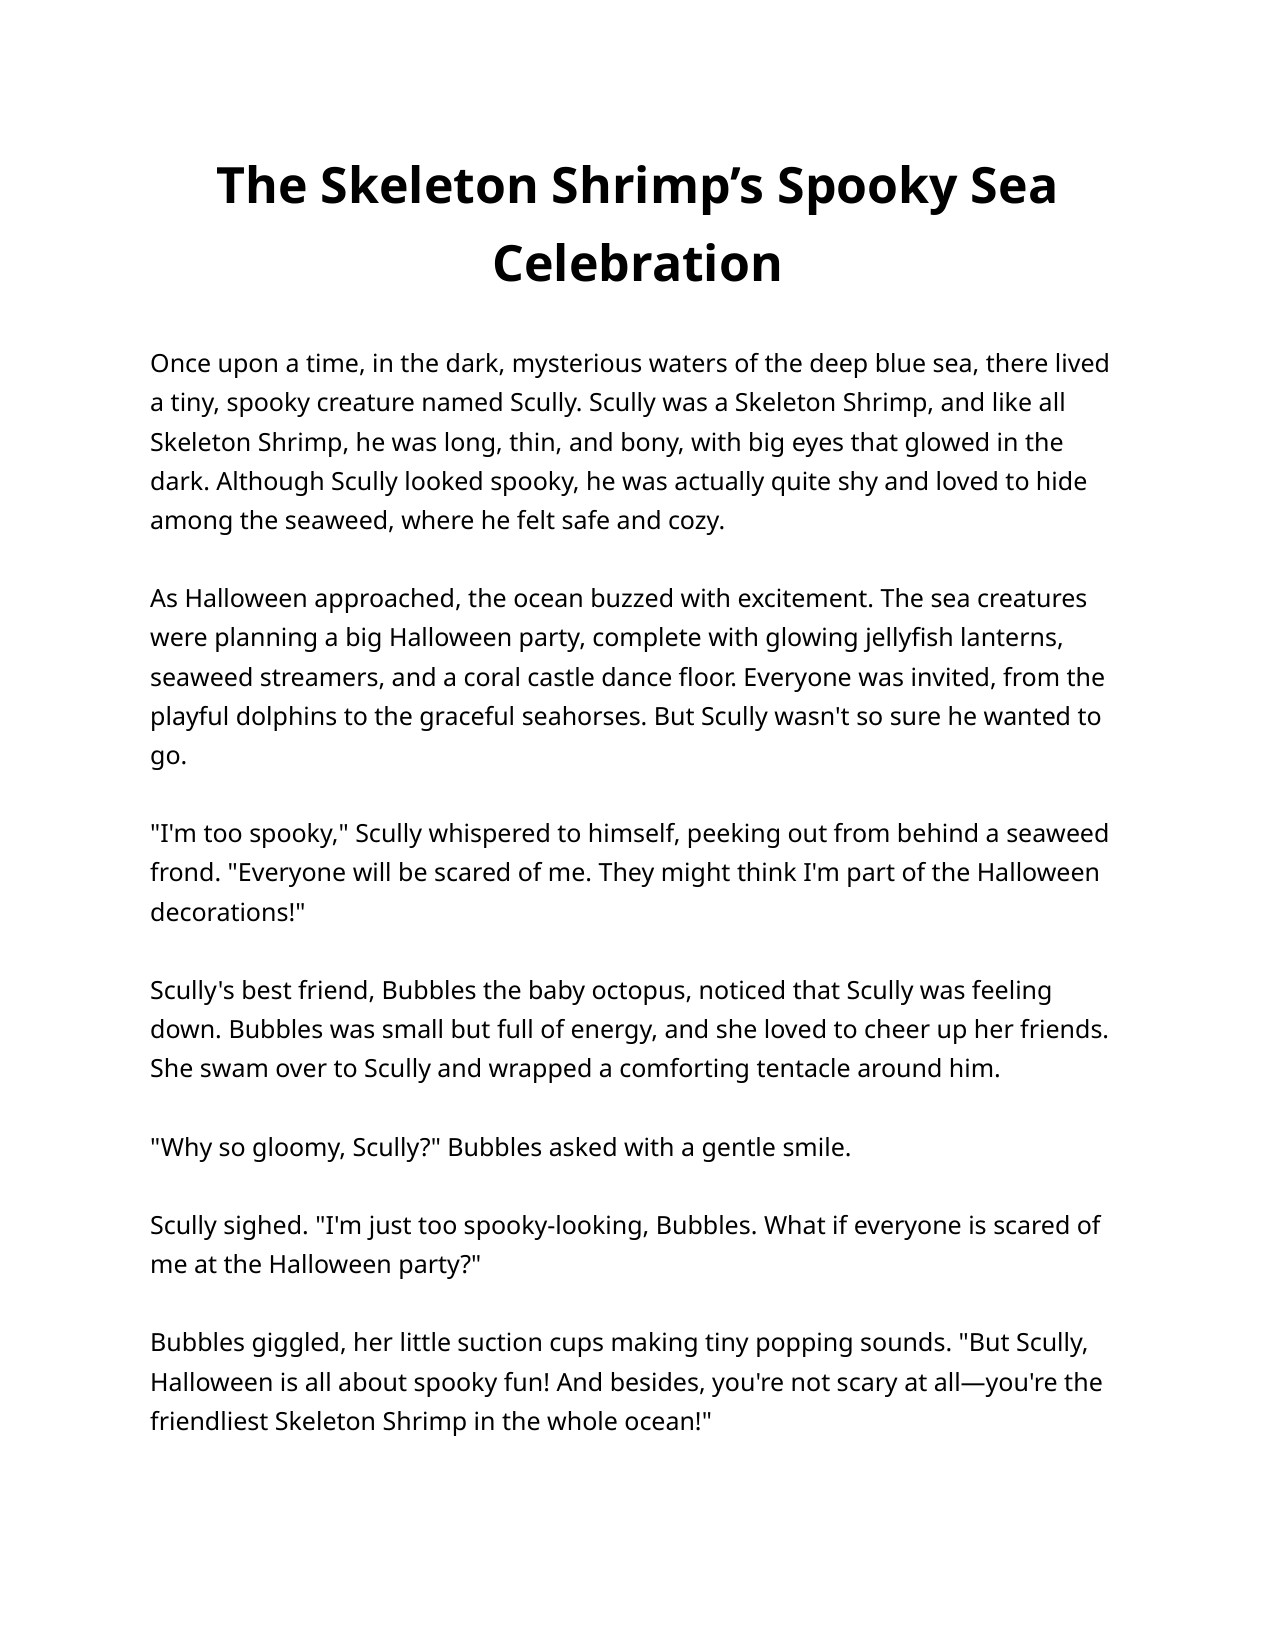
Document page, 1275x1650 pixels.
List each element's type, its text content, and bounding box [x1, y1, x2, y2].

text Bubbles giggled, her little suction cups making tiny popping sounds. "But Scully, Halloween is all about spooky fun! And besides, you're not scary at all—you're the friendliest Skeleton Shrimp in the whole ocean!" [150, 1325, 1125, 1437]
text As Halloween approached, the ocean buzzed with excitement. The sea creatures were planning a big Halloween party, complete with glowing jellyfish lanterns, seaweed streamers, and a coral castle dance floor. Everyone was invited, from the playful dolphins to the graceful seahorses. But Scully wasn't so sure he wanted to go. [150, 581, 1125, 772]
text Scully sighed. "I'm just too spooky-looking, Bubbles. What if everyone is scared of me at the Halloween party?" [150, 1207, 1125, 1281]
text The Skeleton Shrimp’s Spooky Sea Celebration [150, 150, 1125, 296]
text "Why so gloomy, Scully?" Bubbles asked with a gentle smile. [150, 1129, 1125, 1163]
text Scully's best friend, Bubbles the baby octopus, noticed that Scully was feeling down. Bubbles was small but full of energy, and she loved to cheer up her friends. She swam over to Scully and wrapped a comforting tentacle around him. [150, 972, 1125, 1085]
text "I'm too spooky," Scully whispered to himself, peeking out from behind a seaweed frond. "Everyone will be scared of me. They might think I'm part of the Halloween decorations!" [150, 816, 1125, 928]
text Once upon a time, in the dark, mysterious waters of the deep blue sea, there lived a tiny, spooky creature named Scully. Scully was a Skeleton Shrimp, and like all Skeleton Shrimp, he was long, thin, and bony, with big eyes that glowed in the dark. Although Scully looked spooky, he was actually quite shy and loved to hide among the seaweed, where he felt safe and cozy. [150, 346, 1125, 537]
